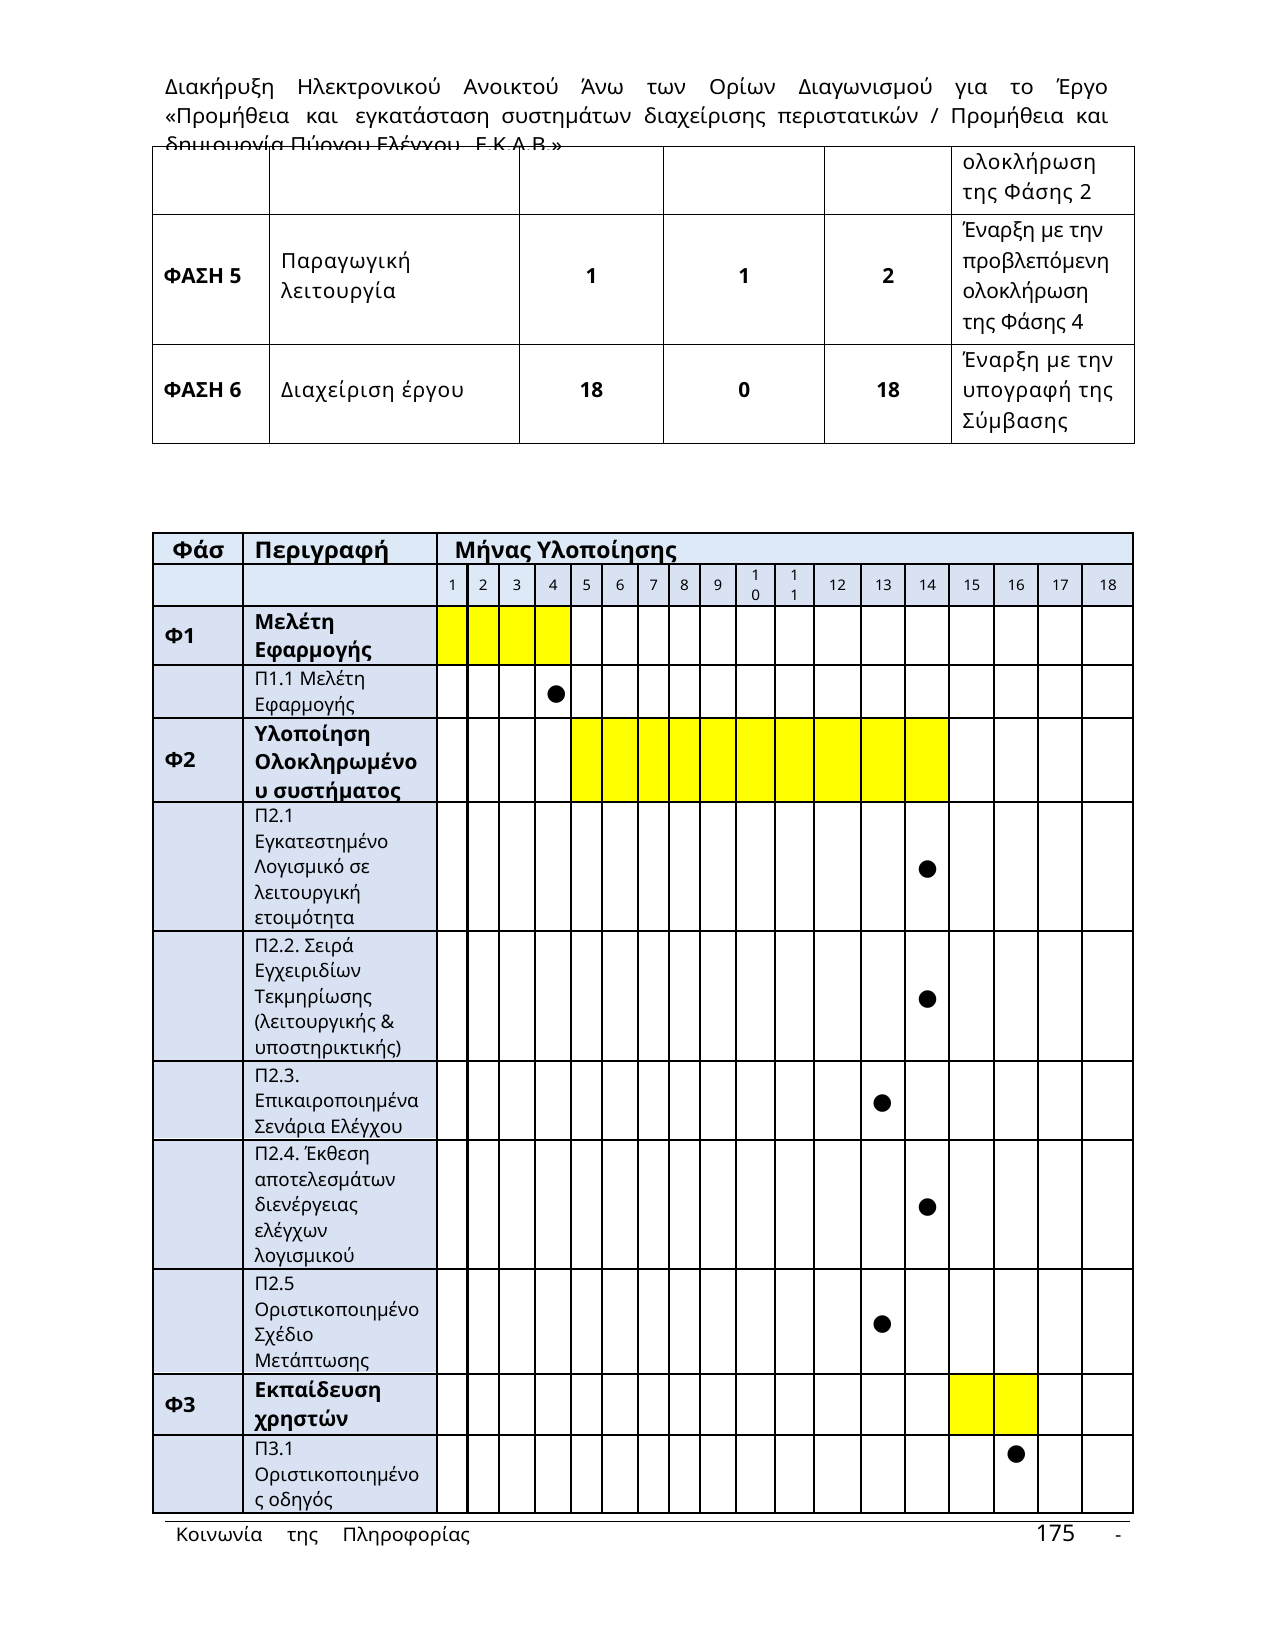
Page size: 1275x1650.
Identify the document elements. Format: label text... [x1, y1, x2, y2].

table_cell [995, 932, 1037, 1060]
table_cell [469, 932, 498, 1060]
table_cell [572, 1062, 601, 1138]
table_cell ● [862, 1062, 904, 1138]
table_cell [862, 719, 904, 801]
table_cell [995, 1062, 1037, 1138]
table_cell [154, 1436, 242, 1512]
table_cell [1083, 1270, 1132, 1372]
table_cell [1039, 1270, 1081, 1372]
table_cell [950, 607, 993, 664]
table_cell [737, 1062, 774, 1138]
table_cell [701, 803, 735, 930]
table_cell [737, 1375, 774, 1434]
table_cell 13 [862, 565, 904, 605]
table_cell [1039, 932, 1081, 1060]
table_cell [639, 1436, 668, 1512]
table_cell [1083, 803, 1132, 930]
table_cell 18 [1083, 565, 1132, 605]
table_cell [815, 932, 860, 1060]
table_cell [776, 1375, 813, 1434]
table_cell [639, 932, 668, 1060]
table_cell [469, 1141, 498, 1268]
table_cell [438, 607, 466, 664]
table_cell [500, 1062, 534, 1138]
table_cell [670, 1141, 699, 1268]
table_cell [603, 1436, 637, 1512]
table_cell [1039, 607, 1081, 664]
table_cell [244, 565, 436, 605]
table_cell [776, 932, 813, 1060]
table_cell [906, 607, 948, 664]
table_cell [906, 1270, 948, 1372]
table_cell 9 [701, 565, 735, 605]
table_cell 15 [950, 565, 993, 605]
table_cell 2 [825, 215, 951, 344]
table_cell [500, 719, 534, 801]
table_cell [536, 607, 570, 664]
table_cell Π1.1 Μελέτη Εφαρμογής [244, 666, 436, 717]
table_cell [1039, 719, 1081, 801]
table_cell [154, 1270, 242, 1372]
table_cell [469, 1270, 498, 1372]
table_cell [572, 1270, 601, 1372]
table_cell [995, 803, 1037, 930]
table_cell [536, 1062, 570, 1138]
table_cell [862, 666, 904, 717]
table_cell [438, 1062, 466, 1138]
table_cell [438, 1141, 466, 1268]
table_cell 5 [572, 565, 601, 605]
table_cell [572, 1375, 601, 1434]
table_cell [776, 1141, 813, 1268]
table_cell [737, 932, 774, 1060]
table_cell [469, 1375, 498, 1434]
table_cell ● [906, 1141, 948, 1268]
table_cell 6 [603, 565, 637, 605]
table_cell [536, 803, 570, 930]
table_cell [603, 1375, 637, 1434]
table_cell [995, 1270, 1037, 1372]
table_cell [670, 607, 699, 664]
table_cell 17 [1039, 565, 1081, 605]
table_cell [639, 1270, 668, 1372]
table_cell [862, 803, 904, 930]
table_cell [906, 1436, 948, 1512]
table_cell [701, 666, 735, 717]
table_cell [776, 666, 813, 717]
table_cell 2 [469, 565, 498, 605]
table_cell [815, 1270, 860, 1372]
table_cell [154, 1141, 242, 1268]
table_cell [438, 719, 466, 801]
table_cell [603, 803, 637, 930]
table_cell Υλοποίηση Ολοκληρωμένου συστήματος [244, 719, 436, 801]
table_cell [701, 1436, 735, 1512]
table_cell [1083, 1062, 1132, 1138]
table_cell ΦΑΣΗ 6 [153, 345, 269, 443]
table_cell [572, 666, 601, 717]
table_header Φάση [154, 534, 242, 563]
table_cell 8 [670, 565, 699, 605]
table_cell [670, 719, 699, 801]
table_cell [1083, 1141, 1132, 1268]
table_cell Εκπαίδευση χρηστών [244, 1375, 436, 1434]
table_cell ● [906, 932, 948, 1060]
table_cell ● [995, 1436, 1037, 1512]
table_cell [1039, 1375, 1081, 1434]
table_cell [995, 719, 1037, 801]
table_cell ΦΑΣΗ 5 [153, 215, 269, 344]
table_cell [438, 1375, 466, 1434]
table_cell [1083, 719, 1132, 801]
table_cell 12 [815, 565, 860, 605]
table_cell [701, 1270, 735, 1372]
table_cell [1083, 607, 1132, 664]
table_cell [776, 1436, 813, 1512]
table_cell [737, 666, 774, 717]
table_cell Φ3 [154, 1375, 242, 1434]
table_cell [737, 1270, 774, 1372]
table_cell [815, 607, 860, 664]
table_cell [639, 607, 668, 664]
table_cell 3 [500, 565, 534, 605]
table_cell [670, 1062, 699, 1138]
table_cell Παραγωγική λειτουργία [270, 215, 519, 344]
table_cell [572, 607, 601, 664]
table_cell [603, 932, 637, 1060]
table_cell [438, 1436, 466, 1512]
table_cell [500, 1141, 534, 1268]
table_cell [737, 607, 774, 664]
table_cell [995, 1375, 1037, 1434]
table_cell [670, 1270, 699, 1372]
table_cell Έναρξη με την υπογραφή της Σύμβασης [952, 345, 1134, 443]
table_cell Π2.4. Έκθεση αποτελεσμάτων διενέργειας ελέγχων λογισμικού [244, 1141, 436, 1268]
table_cell Πιλοτική λειτουργία [270, 147, 519, 214]
table_cell [1083, 1436, 1132, 1512]
table_cell [815, 1062, 860, 1138]
table_cell [701, 607, 735, 664]
table_cell [639, 666, 668, 717]
table_cell [862, 932, 904, 1060]
table_cell [815, 666, 860, 717]
table_header Μήνας Υλοποίησης Μήνας Υλοποίησης [438, 534, 1132, 563]
table_cell 16 [995, 565, 1037, 605]
table_cell [995, 666, 1037, 717]
table_cell [536, 1141, 570, 1268]
table_cell [906, 666, 948, 717]
table_cell [701, 1375, 735, 1434]
table_cell [639, 1141, 668, 1268]
table_cell 1 [664, 147, 824, 214]
table_cell [639, 1375, 668, 1434]
table_cell [670, 1375, 699, 1434]
table_cell [572, 1436, 601, 1512]
table_cell Π2.2. Σειρά Εγχειριδίων Τεκμηρίωσης (λειτουργικής & υποστηρικτικής) [244, 932, 436, 1060]
table_cell [603, 1062, 637, 1138]
table_cell [438, 666, 466, 717]
table_cell [469, 1436, 498, 1512]
table_cell [906, 1375, 948, 1434]
table_cell [737, 803, 774, 930]
table_cell [862, 1375, 904, 1434]
table_cell [701, 719, 735, 801]
table_cell Π2.1 Εγκατεστημένο Λογισμικό σε λειτουργική ετοιμότητα [244, 803, 436, 930]
table_cell [438, 932, 466, 1060]
table_cell [950, 1270, 993, 1372]
table_cell [862, 1436, 904, 1512]
table_cell [950, 803, 993, 930]
table_cell 18 [825, 345, 951, 443]
table_cell 2 [825, 147, 951, 214]
table_cell 1 [438, 565, 466, 605]
table_cell 18 [520, 345, 663, 443]
table_cell [154, 932, 242, 1060]
table_cell [500, 1436, 534, 1512]
table_cell [701, 1062, 735, 1138]
table_cell [154, 803, 242, 930]
table_cell [639, 1062, 668, 1138]
table_cell [603, 1270, 637, 1372]
table_cell [950, 932, 993, 1060]
table_cell [776, 719, 813, 801]
table_cell Μελέτη Εφαρμογής [244, 607, 436, 664]
table_cell Π2.5 Οριστικοποιημένο Σχέδιο Μετάπτωσης [244, 1270, 436, 1372]
table_cell [500, 607, 534, 664]
table_cell [1039, 803, 1081, 930]
table_cell 0 [664, 345, 824, 443]
table_cell [154, 565, 242, 605]
table_cell [862, 1141, 904, 1268]
table_cell [500, 932, 534, 1060]
table_cell [815, 1436, 860, 1512]
table_cell 1 [520, 215, 663, 344]
table_cell [572, 932, 601, 1060]
table_cell [815, 803, 860, 930]
table_cell [815, 1141, 860, 1268]
table_cell [603, 1141, 637, 1268]
table_cell [603, 607, 637, 664]
table_cell [536, 1375, 570, 1434]
table_cell [500, 803, 534, 930]
table_cell Φ1 [154, 607, 242, 664]
table_cell [1083, 1375, 1132, 1434]
table_cell 1 [664, 215, 824, 344]
table_cell [950, 666, 993, 717]
table_cell ● [906, 803, 948, 930]
table_cell [572, 1141, 601, 1268]
table_cell [536, 1270, 570, 1372]
table_cell [469, 607, 498, 664]
table_cell [776, 803, 813, 930]
table_cell [500, 1375, 534, 1434]
table_cell [950, 1141, 993, 1268]
table_cell [776, 1062, 813, 1138]
table_cell Φ2 [154, 719, 242, 801]
table_cell [500, 666, 534, 717]
table_cell [670, 1436, 699, 1512]
table_cell [670, 803, 699, 930]
table_cell [815, 1375, 860, 1434]
table_cell [438, 803, 466, 930]
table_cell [952, 147, 1134, 214]
table_cell [906, 719, 948, 801]
table_cell [737, 1141, 774, 1268]
table_cell [701, 1141, 735, 1268]
table_cell [572, 803, 601, 930]
table_cell Π2.3. Επικαιροποιημένα Σενάρια Ελέγχου [244, 1062, 436, 1138]
table_cell [776, 1270, 813, 1372]
table_cell ● [862, 1270, 904, 1372]
table_cell Έναρξη με την προβλεπόμενη ολοκλήρωση της Φάσης 4 [952, 215, 1134, 344]
table_cell [500, 1270, 534, 1372]
table_cell [1083, 666, 1132, 717]
table_cell 4 [536, 565, 570, 605]
table_cell [950, 1436, 993, 1512]
table_cell 10 [737, 565, 774, 605]
table_cell [950, 1375, 993, 1434]
table_cell [536, 932, 570, 1060]
table_cell [737, 1436, 774, 1512]
table_cell ΦΑΣΗ 4 [153, 147, 269, 214]
table_cell [1083, 932, 1132, 1060]
table_cell [950, 719, 993, 801]
table_cell Διαχείριση έργου [270, 345, 519, 443]
table_cell [603, 666, 637, 717]
table_cell [536, 1436, 570, 1512]
table_cell [154, 666, 242, 717]
table_cell 14 [906, 565, 948, 605]
table_cell [154, 1062, 242, 1138]
table_cell [701, 932, 735, 1060]
table_cell [670, 932, 699, 1060]
table_cell [1039, 1062, 1081, 1138]
table_cell [469, 1062, 498, 1138]
table_cell [737, 719, 774, 801]
table_cell [639, 803, 668, 930]
table_cell [469, 666, 498, 717]
table_cell [1039, 1141, 1081, 1268]
table_cell [1039, 666, 1081, 717]
table_cell [438, 1270, 466, 1372]
table_cell 11 [776, 565, 813, 605]
table_cell [906, 1062, 948, 1138]
table_cell [1039, 1436, 1081, 1512]
table_cell ● [536, 666, 570, 717]
table_cell [776, 607, 813, 664]
table_cell [469, 719, 498, 801]
table_cell 1 [520, 147, 663, 214]
table_cell [536, 719, 570, 801]
table_cell [603, 719, 637, 801]
table_cell [639, 719, 668, 801]
table_cell [862, 607, 904, 664]
table_cell 7 [639, 565, 668, 605]
table_cell [572, 719, 601, 801]
table_cell [950, 1062, 993, 1138]
table_cell [670, 666, 699, 717]
table_header Περιγραφή Φάσης [244, 534, 436, 563]
table_cell [815, 719, 860, 801]
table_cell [244, 1436, 436, 1512]
table_cell [469, 803, 498, 930]
table_cell [995, 607, 1037, 664]
table_cell [995, 1141, 1037, 1268]
